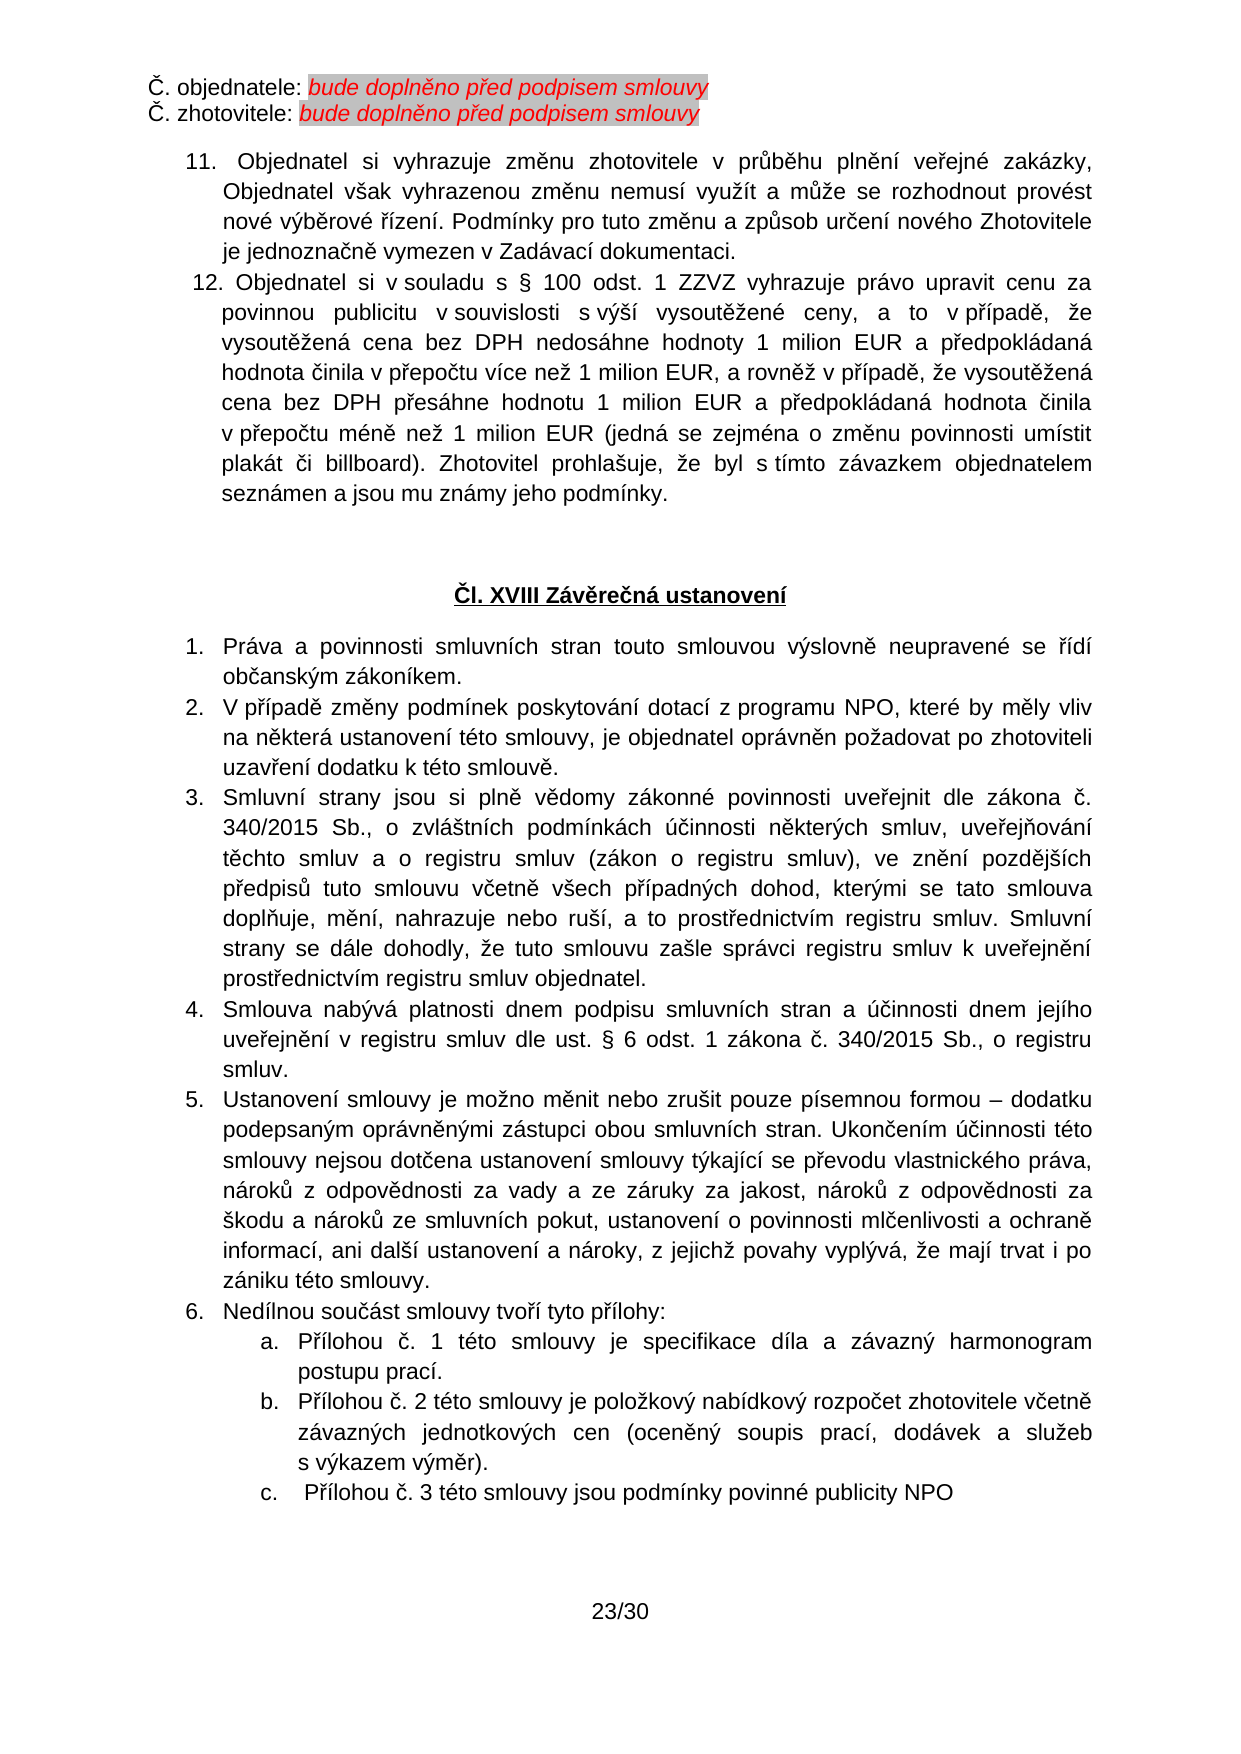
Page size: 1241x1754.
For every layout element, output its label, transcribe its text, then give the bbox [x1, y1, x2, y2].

text Čl. XVIII Závěrečná ustanovení [148, 582, 1093, 608]
list Ustanovení smlouvy je možno měnit nebo zrušit pouze písemnou formou – dodatku podepsaným oprávněnými zástupci obou smluvních stran. Ukončením účinnosti této smlouvy nejsou dotčena ustanovení smlouvy týkající se převodu vlastnického práva, nároků z odpovědnosti za vady a ze záruky za jakost, nároků z odpovědnosti za škodu a nároků ze smluvních pokut, ustanovení o povinnosti mlčenlivosti a ochraně informací, ani další ustanovení a nároky, z jejichž povahy vyplývá, že mají trvat i po zániku této smlouvy. [185, 1086, 1093, 1294]
list Přílohou č. 1 této smlouvy je specifikace díla a závazný harmonogram postupu prací. [260, 1328, 1093, 1384]
list 12. Objednatel si v souladu s § 100 odst. 1 ZZVZ vyhrazuje právo upravit cenu za povinnou publicitu v souvislosti s výší vysoutěžené ceny, a to v případě, že vysoutěžená cena bez DPH nedosáhne hodnoty 1 milion EUR a předpokládaná hodnota činila v přepočtu více než 1 milion EUR, a rovněž v případě, že vysoutěžená cena bez DPH přesáhne hodnotu 1 milion EUR a předpokládaná hodnota činila v přepočtu méně než 1 milion EUR (jedná se zejména o změnu povinnosti umístit plakát či billboard). Zhotovitel prohlašuje, že byl s tímto závazkem objednatelem seznámen a jsou mu známy jeho podmínky. [192, 268, 1093, 506]
list Přílohou č. 2 této smlouvy je položkový nabídkový rozpočet zhotovitele včetně závazných jednotkových cen (oceněný soupis prací, dodávek a služeb s výkazem výměr). [260, 1388, 1093, 1475]
list Práva a povinnosti smluvních stran touto smlouvou výslovně neupravené se řídí občanským zákoníkem. [185, 633, 1093, 689]
list Nedílnou součást smlouvy tvoří tyto přílohy: [185, 1298, 1093, 1324]
list Smlouva nabývá platnosti dnem podpisu smluvních stran a účinnosti dnem jejího uveřejnění v registru smluv dle ust. § 6 odst. 1 zákona č. 340/2015 Sb., o registru smluv. [185, 996, 1093, 1082]
list V případě změny podmínek poskytování dotací z programu NPO, které by měly vliv na některá ustanovení této smlouvy, je objednatel oprávněn požadovat po zhotoviteli uzavření dodatku k této smlouvě. [185, 693, 1093, 780]
list Přílohou č. 3 této smlouvy jsou podmínky povinné publicity NPO [260, 1479, 1093, 1505]
list Smluvní strany jsou si plně vědomy zákonné povinnosti uveřejnit dle zákona č. 340/2015 Sb., o zvláštních podmínkách účinnosti některých smluv, uveřejňování těchto smluv a o registru smluv (zákon o registru smluv), ve znění pozdějších předpisů tuto smlouvu včetně všech případných dohod, kterými se tato smlouva doplňuje, mění, nahrazuje nebo ruší, a to prostřednictvím registru smluv. Smluvní strany se dále dohodly, že tuto smlouvu zašle správci registru smluv k uveřejnění prostřednictvím registru smluv objednatel. [185, 784, 1093, 992]
list Objednatel si vyhrazuje změnu zhotovitele v průběhu plnění veřejné zakázky, Objednatel však vyhrazenou změnu nemusí využít a může se rozhodnout provést nové výběrové řízení. Podmínky pro tuto změnu a způsob určení nového Zhotovitele je jednoznačně vymezen v Zadávací dokumentaci. [185, 148, 1093, 264]
